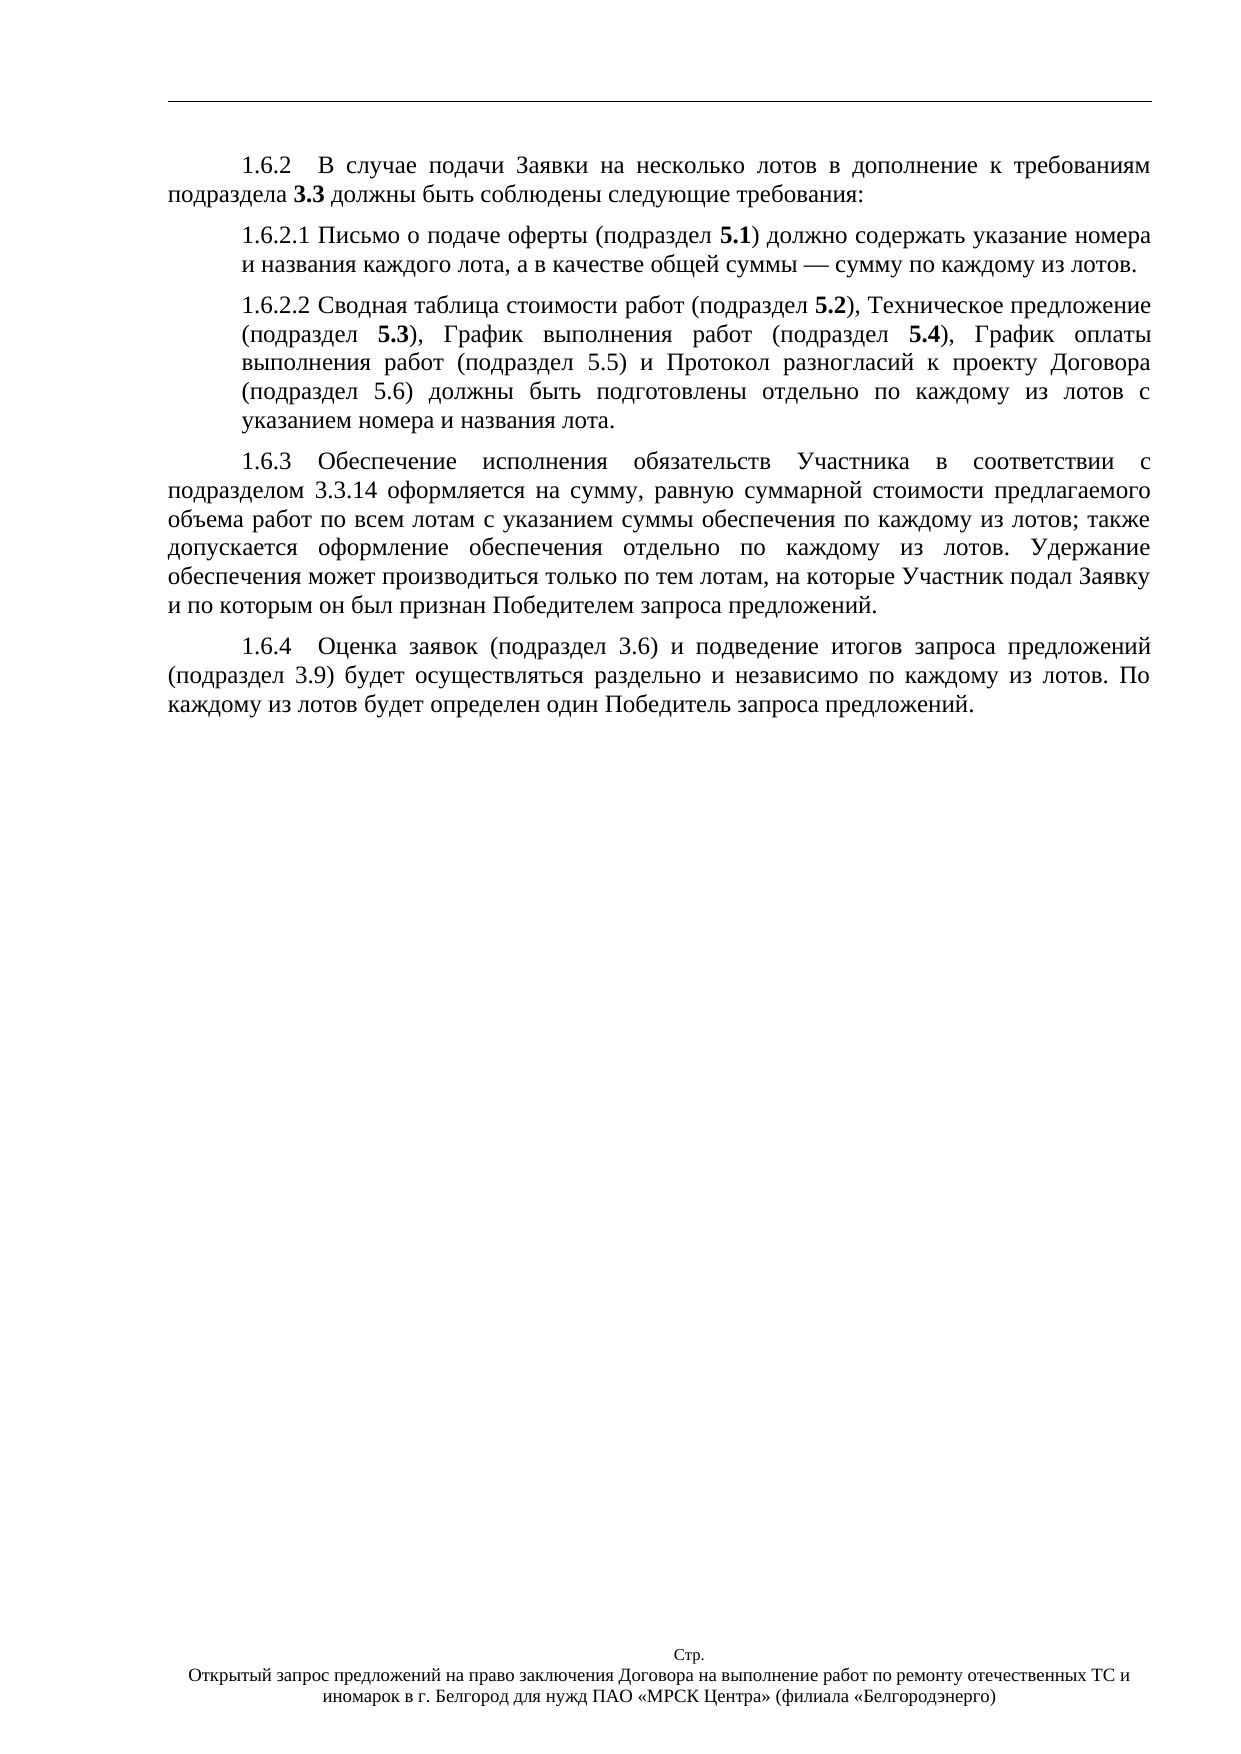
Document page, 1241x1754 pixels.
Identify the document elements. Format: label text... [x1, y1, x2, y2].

subtitle Письмо о подаче оферты (подраздел 5.1) должно содержать указание номера и названия каждого лота, а в качестве общей суммы — сумму по каждому из лотов. [241, 220, 1152, 277]
subtitle В случае подачи Заявки на несколько лотов в дополнение к требованиям подраздела 3.3 должны быть соблюдены следующие требования: [168, 150, 1152, 207]
subtitle Обеспечение исполнения обязательств Участника в соответствии с подразделом 3.3.14 оформляется на сумму, равную суммарной стоимости предлагаемого объема работ по всем лотам с указанием суммы обеспечения по каждому из лотов; также допускается оформление обеспечения отдельно по каждому из лотов. Удержание обеспечения может производиться только по тем лотам, на которые Участник подал Заявку и по которым он был признан Победителем запроса предложений. [168, 446, 1152, 619]
subtitle Сводная таблица стоимости работ (подраздел 5.2), Техническое предложение (подраздел 5.3), График выполнения работ (подраздел 5.4), График оплаты выполнения работ (подраздел 5.5) и Протокол разногласий к проекту Договора (подраздел 5.6) должны быть подготовлены отдельно по каждому из лотов с указанием номера и названия лота. [241, 290, 1152, 434]
subtitle Оценка заявок (подраздел 3.6) и подведение итогов запроса предложений (подраздел 3.9) будет осуществляться раздельно и независимо по каждому из лотов. По каждому из лотов будет определен один Победитель запроса предложений. [168, 631, 1152, 717]
